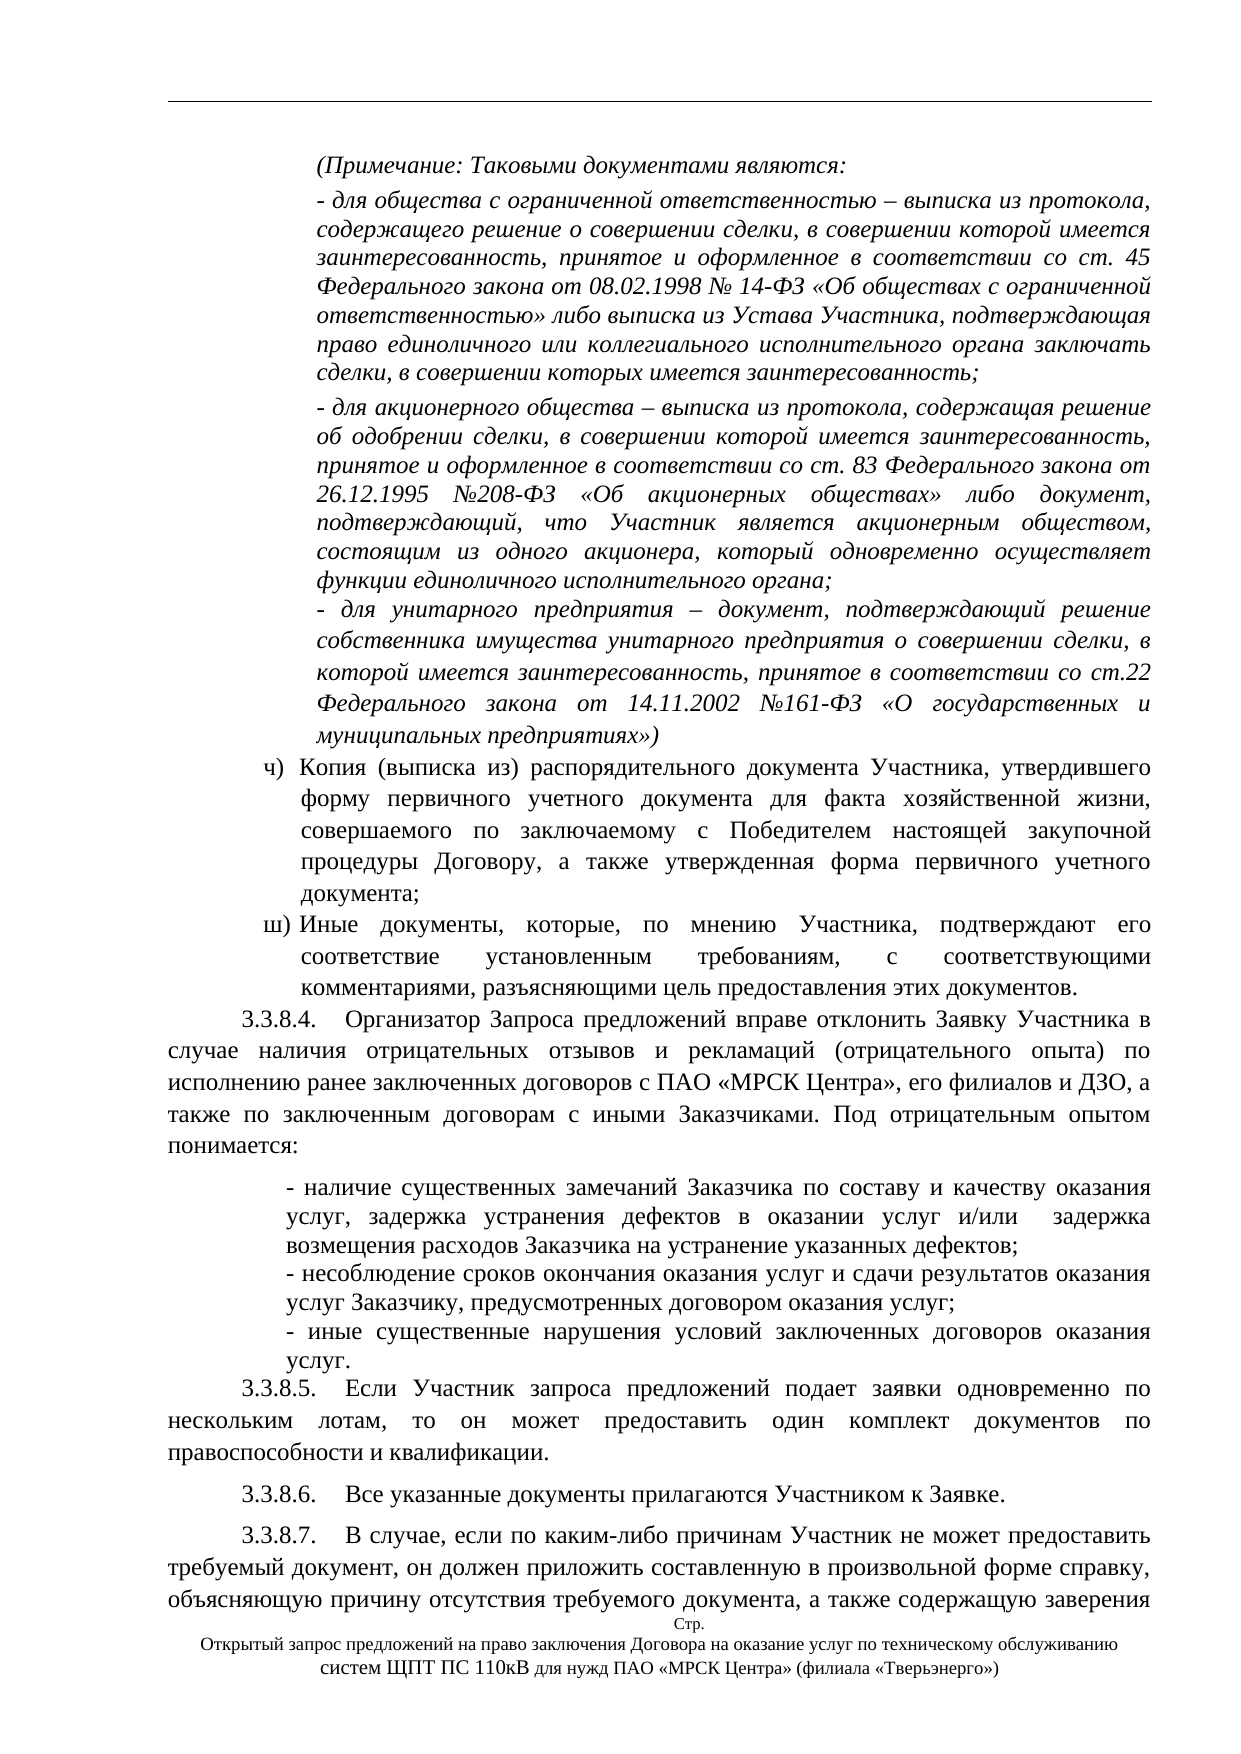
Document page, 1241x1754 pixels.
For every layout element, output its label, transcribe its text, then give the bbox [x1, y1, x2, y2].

list - для унитарного предприятия – документ, подтверждающий решение собственника имущества унитарного предприятия о совершении сделки, в которой имеется заинтересованность, принятое в соответствии со ст.22 Федерального закона от 14.11.2002 №161-ФЗ «О государственных и муниципальных предприятиях») [316, 594, 1152, 749]
list - иные существенные нарушения условий заключенных договоров оказания услуг. [286, 1316, 1152, 1373]
list - для общества с ограниченной ответственностью – выписка из протокола, содержащего решение о совершении сделки, в совершении которой имеется заинтересованность, принятое и оформленное в соответствии со ст. 45 Федерального закона от 08.02.1998 № 14-ФЗ «Об обществах с ограниченной ответственностью» либо выписка из Устава Участника, подтверждающая право единоличного или коллегиального исполнительного органа заключать сделки, в совершении которых имеется заинтересованность; [316, 185, 1152, 386]
list - несоблюдение сроков окончания оказания услуг и сдачи результатов оказания услуг Заказчику, предусмотренных договором оказания услуг; [286, 1258, 1152, 1316]
list Если Участник запроса предложений подает заявки одновременно по нескольким лотам, то он может предоставить один комплект документов по правоспособности и квалификации. [168, 1373, 1152, 1465]
list (Примечание: Таковыми документами являются: [316, 150, 1152, 179]
list Копия (выписка из) распорядительного документа Участника, утвердившего форму первичного учетного документа для факта хозяйственной жизни, совершаемого по заключаемому с Победителем настоящей закупочной процедуры Договору, а также утвержденная форма первичного учетного документа; [263, 752, 1152, 907]
list Организатор Запроса предложений вправе отклонить Заявку Участника в случае наличия отрицательных отзывов и рекламаций (отрицательного опыта) по исполнению ранее заключенных договоров с ПАО «МРСК Центра», его филиалов и ДЗО, а также по заключенным договорам с иными Заказчиками. Под отрицательным опытом понимается: [168, 1004, 1152, 1159]
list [168, 1521, 1152, 1612]
list Все указанные документы прилагаются Участником к Заявке. [168, 1479, 1152, 1507]
list - наличие существенных замечаний Заказчика по составу и качеству оказания услуг, задержка устранения дефектов в оказании услуг и/или задержка возмещения расходов Заказчика на устранение указанных дефектов; [286, 1172, 1152, 1258]
list Иные документы, которые, по мнению Участника, подтверждают его соответствие установленным требованиям, с соответствующими комментариями, разъясняющими цель предоставления этих документов. [263, 909, 1152, 1001]
list - для акционерного общества – выписка из протокола, содержащая решение об одобрении сделки, в совершении которой имеется заинтересованность, принятое и оформленное в соответствии со ст. 83 Федерального закона от 26.12.1995 №208-ФЗ «Об акционерных обществах» либо документ, подтверждающий, что Участник является акционерным обществом, состоящим из одного акционера, который одновременно осуществляет функции единоличного исполнительного органа; [316, 392, 1152, 594]
